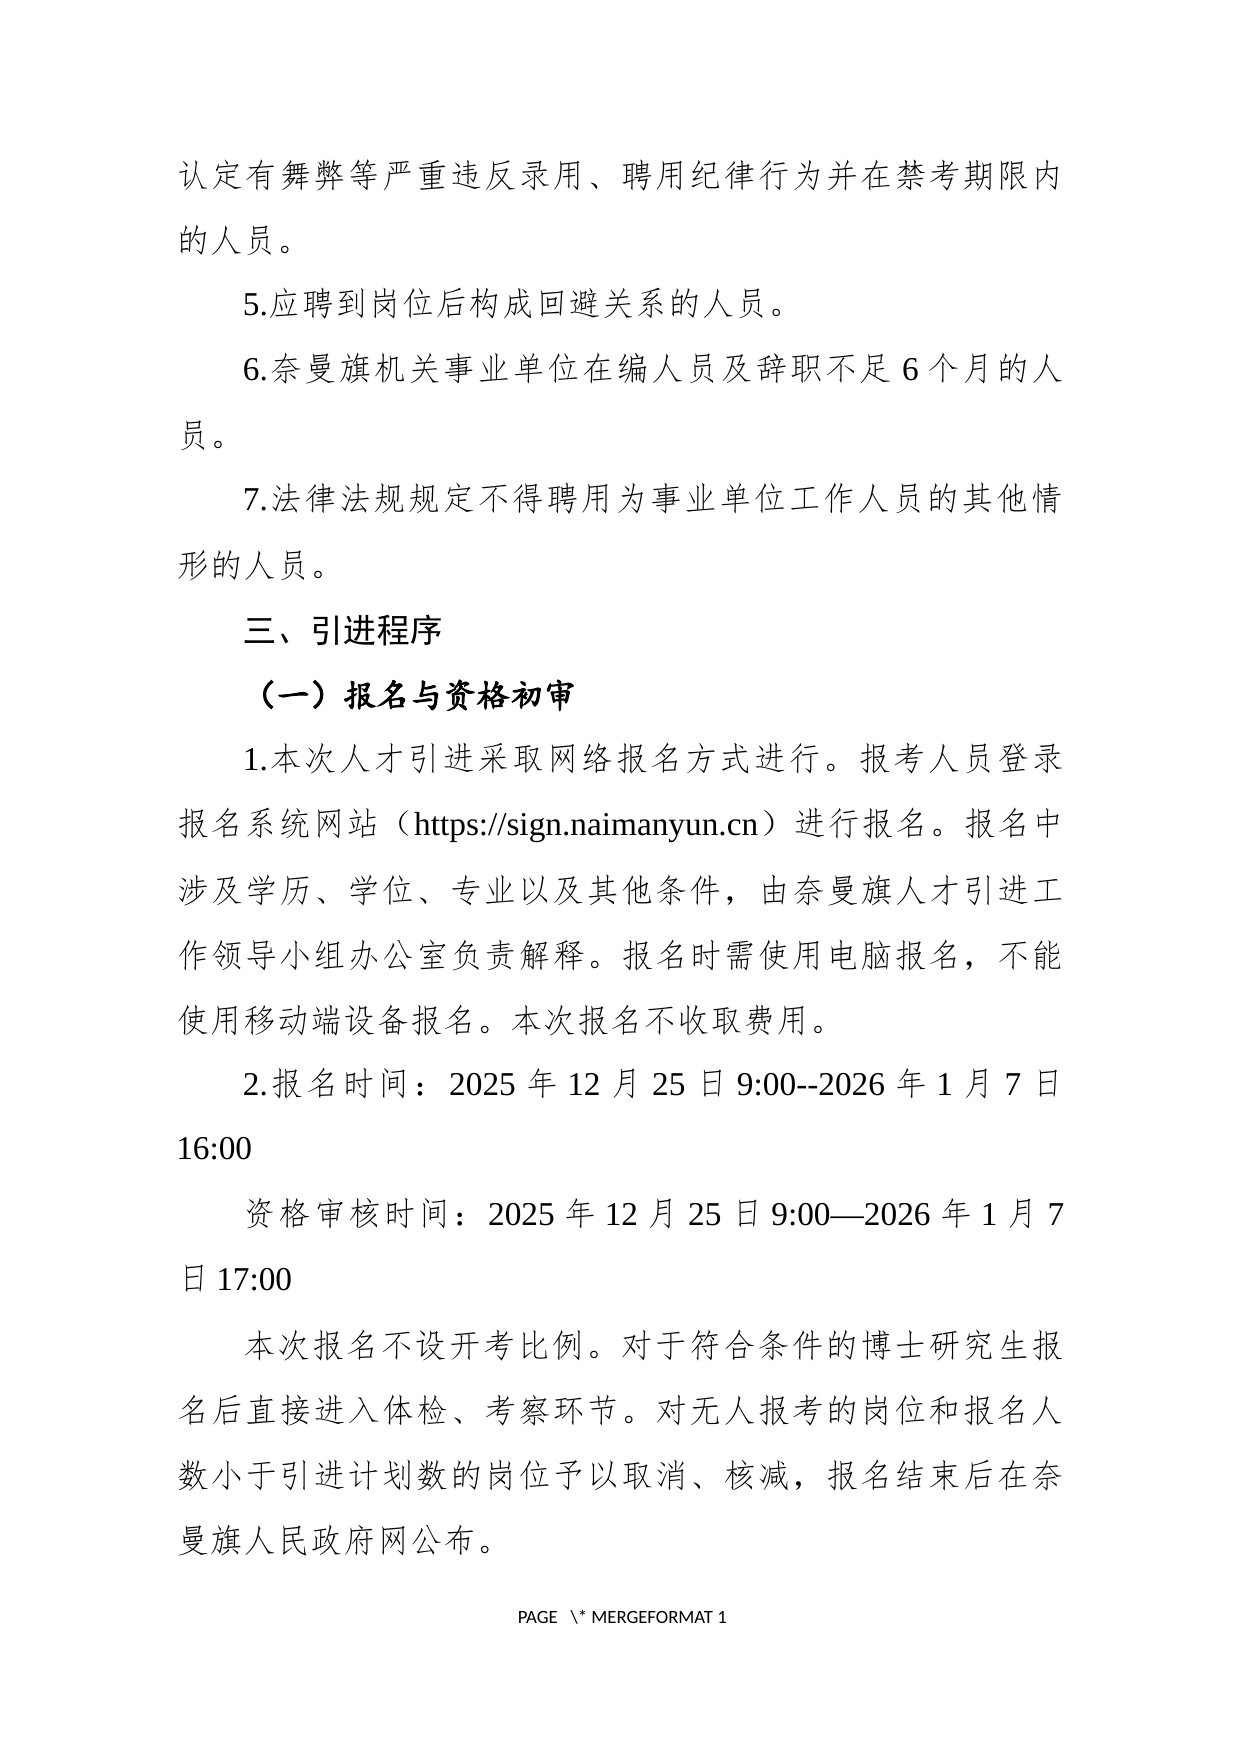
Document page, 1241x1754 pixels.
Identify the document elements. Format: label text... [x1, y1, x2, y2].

list 2.报名时间：2025年12月25日9:00--2026年1月7日16:00 [176, 1050, 1064, 1180]
text 资格审核时间：2025年12月25日9:00—2026年1月7日17:00 [176, 1180, 1064, 1310]
list 本次报名不设开考比例。对于符合条件的博士研究生报名后直接进入体检、考察环节。对无人报考的岗位和报名人数小于引进计划数的岗位予以取消、核减，报名结束后在奈曼旗人民政府网公布。 [176, 1310, 1064, 1570]
list 6.奈曼旗机关事业单位在编人员及辞职不足6个月的人员。 [176, 335, 1064, 465]
list 7.法律法规规定不得聘用为事业单位工作人员的其他情形的人员。 [176, 465, 1064, 595]
text （一）报名与资格初审 [176, 660, 1064, 725]
text 三、引进程序 [176, 595, 1064, 660]
list 5.应聘到岗位后构成回避关系的人员。 [176, 270, 1064, 335]
list 1.本次人才引进采取网络报名方式进行。报考人员登录报名系统网站（https://sign.naimanyun.cn）进行报名。报名中涉及学历、学位、专业以及其他条件，由奈曼旗人才引进工作领导小组办公室负责解释。报名时需使用电脑报名，不能使用移动端设备报名。本次报名不收取费用。 [176, 725, 1064, 1050]
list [176, 140, 1064, 270]
